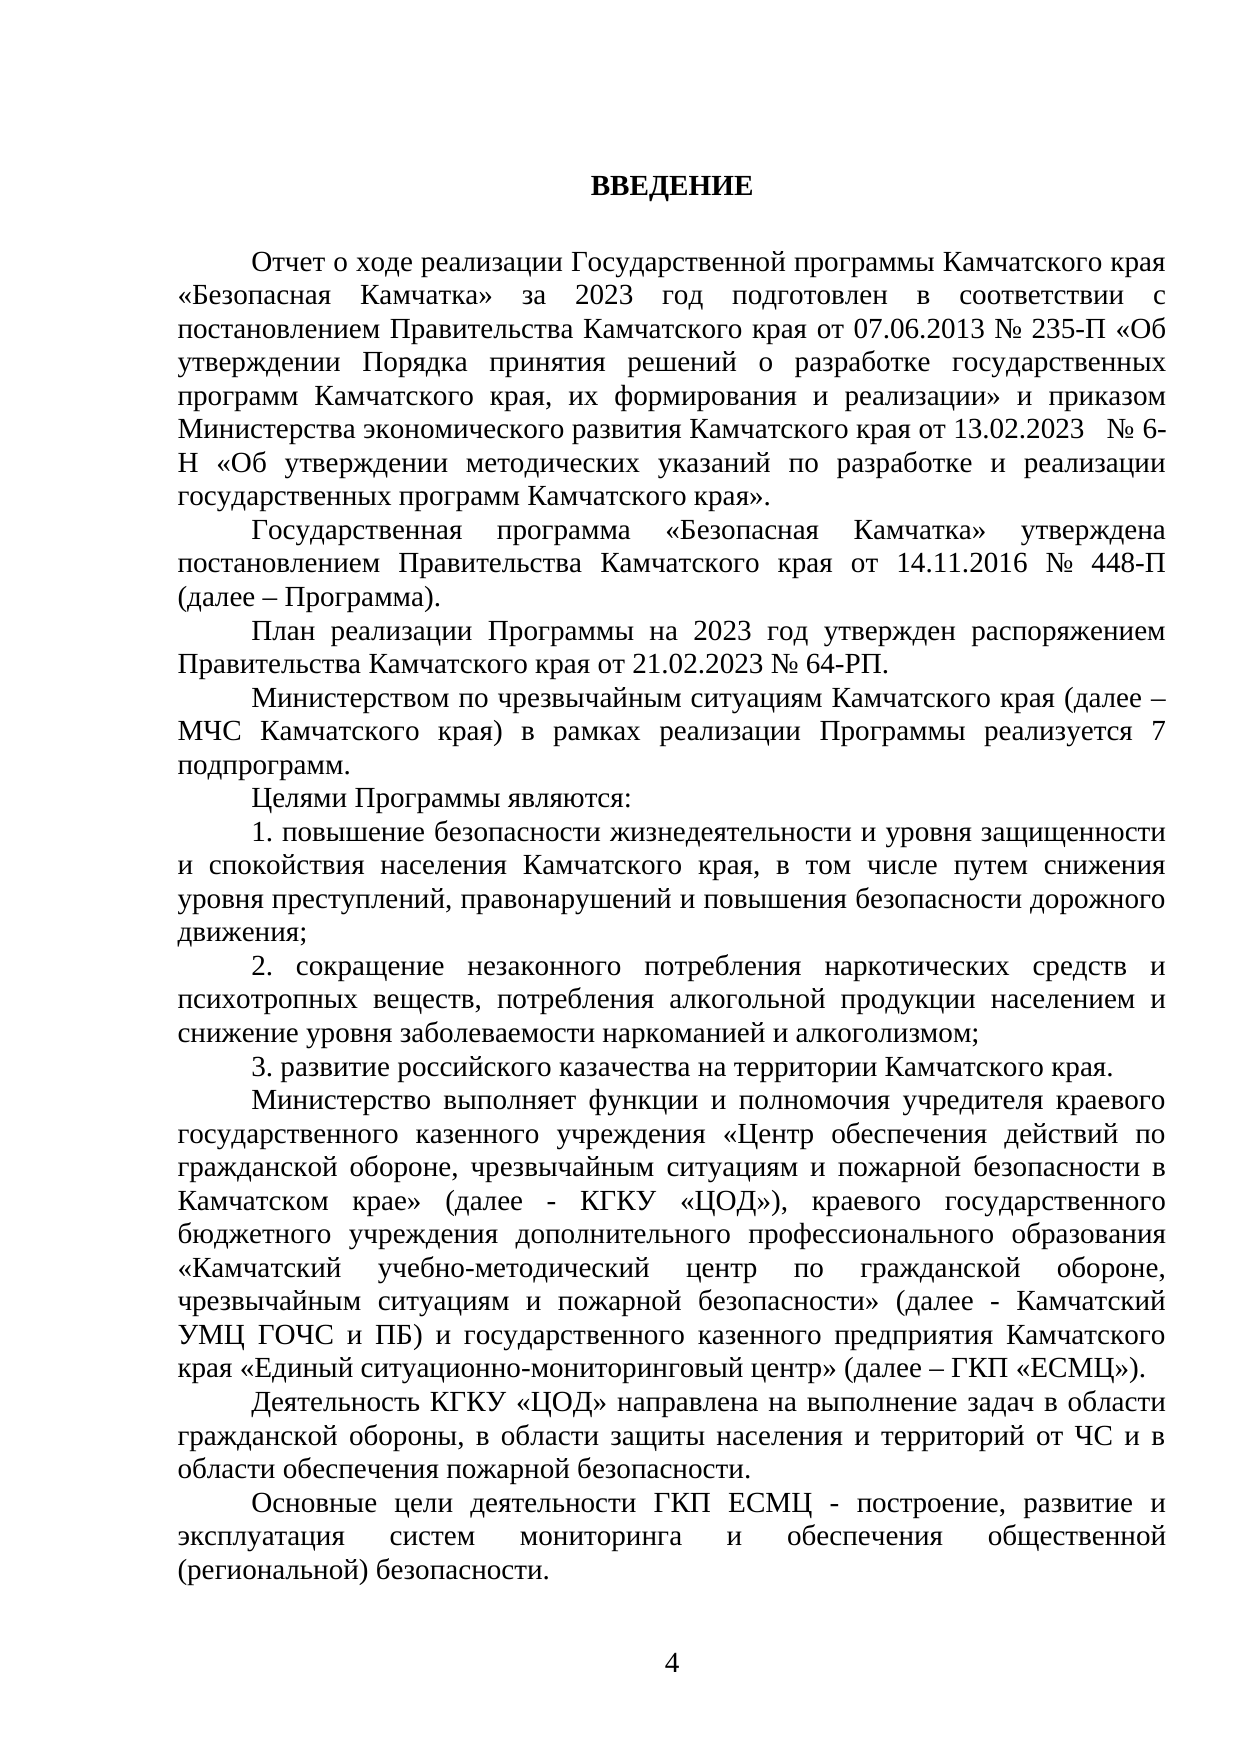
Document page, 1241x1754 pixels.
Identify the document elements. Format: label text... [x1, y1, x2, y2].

list Министерством по чрезвычайным ситуациям Камчатского края (далее – МЧС Камчатского края) в рамках реализации Программы реализуется 7 подпрограмм. [177, 680, 1167, 780]
list Целями Программы являются: [177, 780, 1167, 814]
list 2. сокращение незаконного потребления наркотических средств и психотропных веществ, потребления алкогольной продукции населением и снижение уровня заболеваемости наркоманией и алкоголизмом; [177, 948, 1167, 1049]
list Министерство выполняет функции и полномочия учредителя краевого государственного казенного учреждения «Центр обеспечения действий по гражданской обороне, чрезвычайным ситуациям и пожарной безопасности в Камчатском крае» (далее - КГКУ «ЦОД»), краевого государственного бюджетного учреждения дополнительного профессионального образования «Камчатский учебно-методический центр по гражданской обороне, чрезвычайным ситуациям и пожарной безопасности» (далее - Камчатский УМЦ ГОЧС и ПБ) и государственного казенного предприятия Камчатского края «Единый ситуационно-мониторинговый центр» (далее – ГКП «ЕСМЦ»). [177, 1082, 1167, 1384]
list 1. повышение безопасности жизнедеятельности и уровня защищенности и спокойствия населения Камчатского края, в том числе путем снижения уровня преступлений, правонарушений и повышения безопасности дорожного движения; [177, 814, 1167, 948]
list Деятельность КГКУ «ЦОД» направлена на выполнение задач в области гражданской обороны, в области защиты населения и территорий от ЧС и в области обеспечения пожарной безопасности. [177, 1384, 1167, 1485]
list План реализации Программы на 2023 год утвержден распоряжением Правительства Камчатского края от 21.02.2023 № 64-РП. [177, 613, 1167, 680]
list Государственная программа «Безопасная Камчатка» утверждена постановлением Правительства Камчатского края от 14.11.2016 № 448-П (далее – Программа). [177, 512, 1167, 613]
list 3. развитие российского казачества на территории Камчатского края. [177, 1049, 1167, 1082]
list Отчет о ходе реализации Государственной программы Камчатского края «Безопасная Камчатка» за 2023 год подготовлен в соответствии с постановлением Правительства Камчатского края от 07.06.2013 № 235-П «Об утверждении Порядка принятия решений о разработке государственных программ Камчатского края, их формирования и реализации» и приказом Министерства экономического развития Камчатского края от 13.02.2023 № 6-Н «Об утверждении методических указаний по разработке и реализации государственных программ Камчатского края». [177, 244, 1167, 512]
text ВВЕДЕНИЕ [177, 168, 1167, 202]
list Основные цели деятельности ГКП ЕСМЦ - построение, развитие и эксплуатация систем мониторинга и обеспечения общественной (региональной) безопасности. [177, 1485, 1167, 1585]
